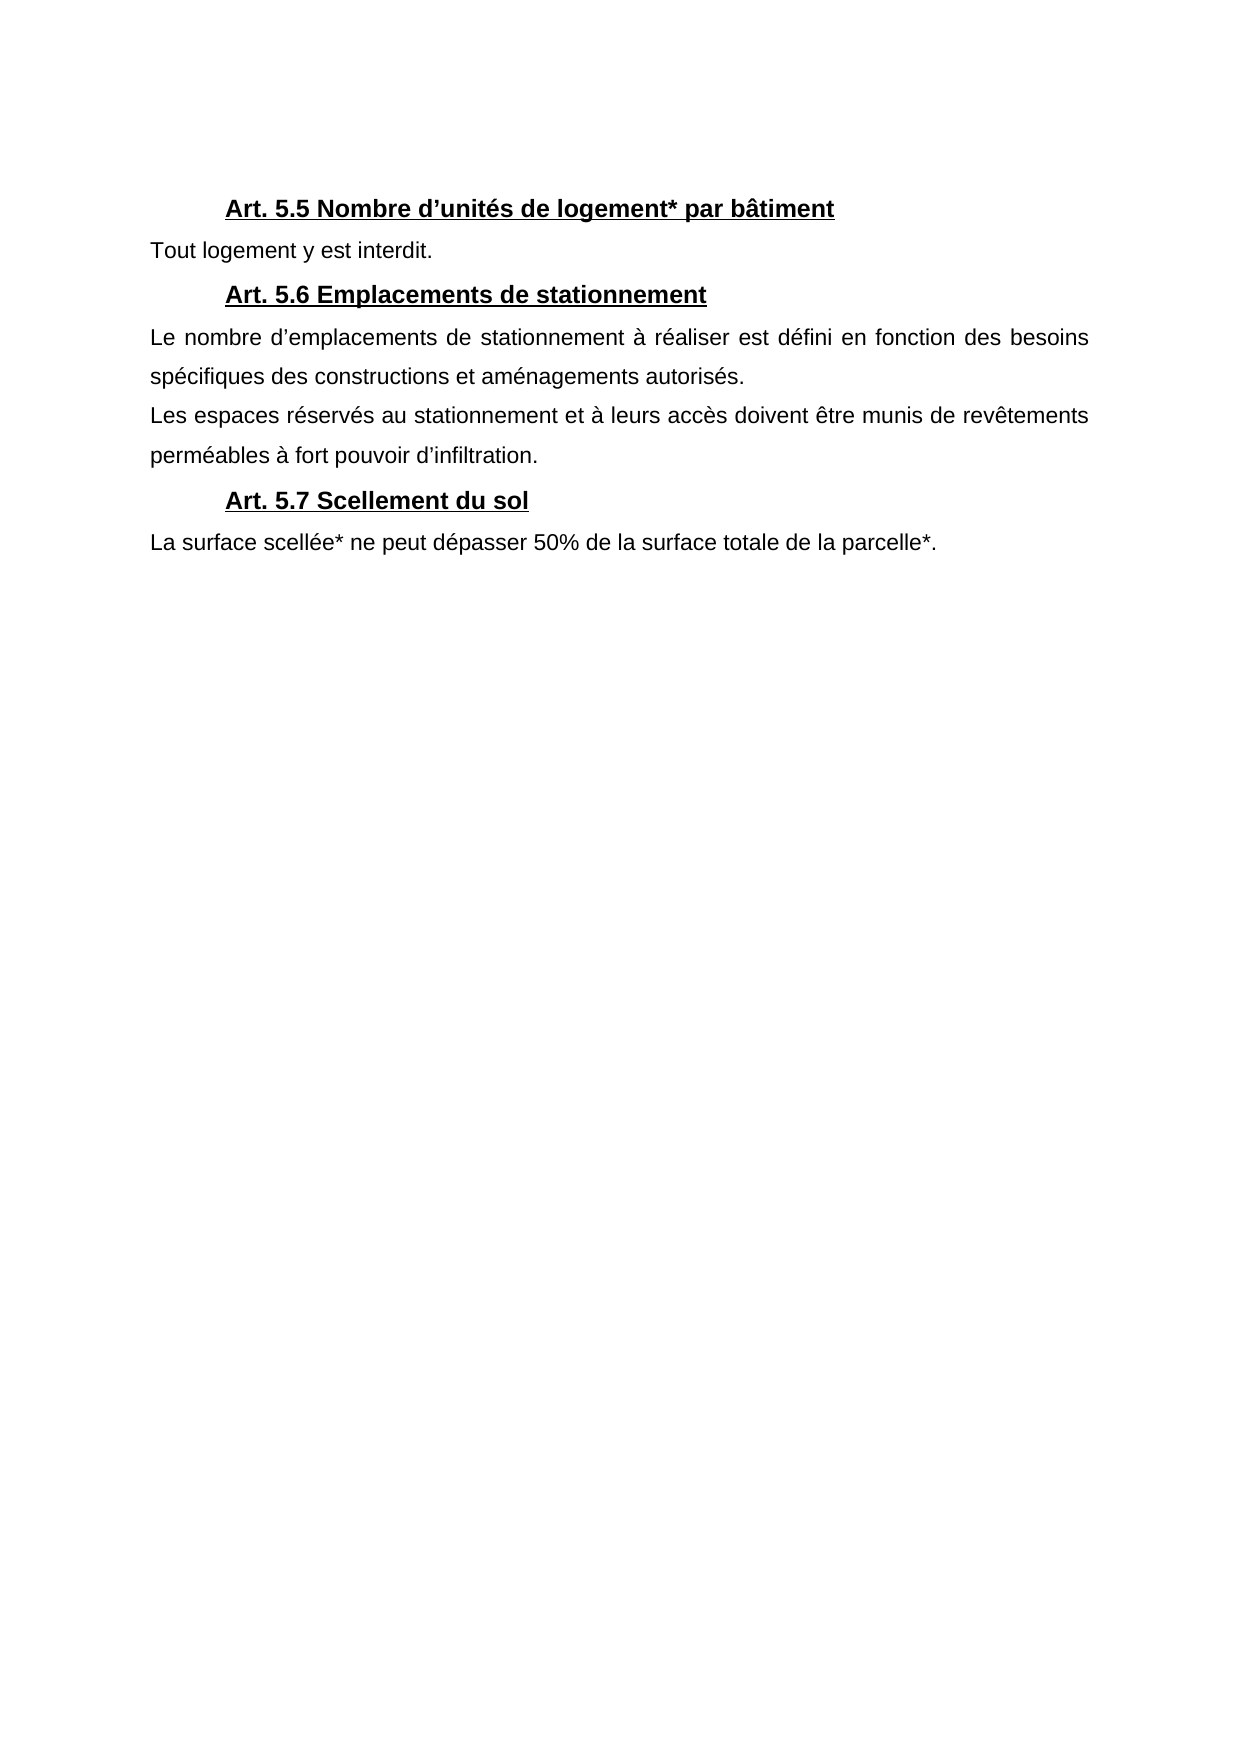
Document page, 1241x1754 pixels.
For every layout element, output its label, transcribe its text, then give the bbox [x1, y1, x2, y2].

subtitle Art. 5.7 Scellement du sol [225, 486, 1090, 514]
subtitle Art. 5.6 Emplacements de stationnement [225, 280, 1090, 309]
text Le nombre d’emplacements de stationnement à réaliser est défini en fonction des besoins spécifiques des constructions et aménagements autorisés. [150, 323, 1090, 389]
text Les espaces réservés au stationnement et à leurs accès doivent être munis de revêtements perméables à fort pouvoir d’infiltration. [150, 402, 1090, 468]
subtitle Art. 5.5 Nombre d’unités de logement* par bâtiment [225, 194, 1090, 222]
text La surface scellée* ne peut dépasser 50% de la surface totale de la parcelle*. [150, 529, 1090, 555]
text Tout logement y est interdit. [150, 237, 1090, 263]
